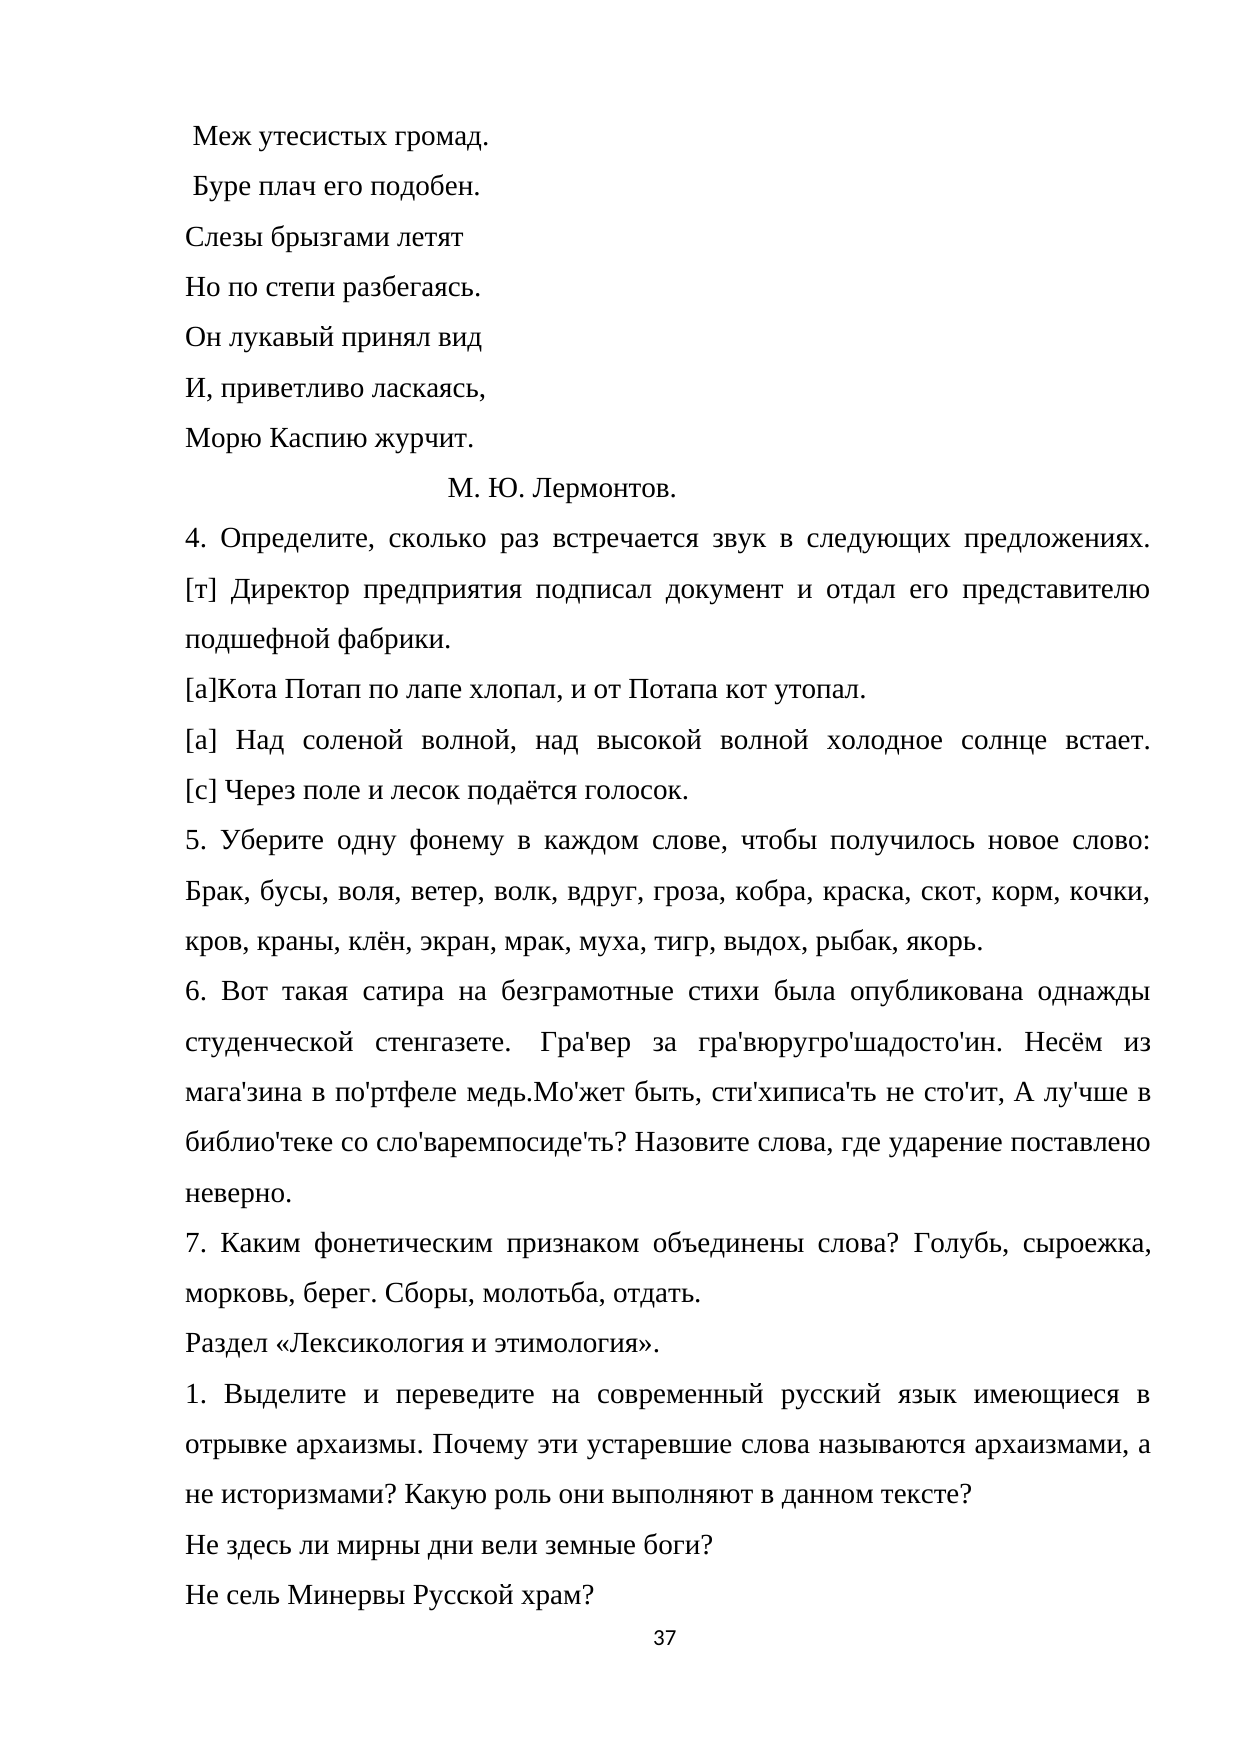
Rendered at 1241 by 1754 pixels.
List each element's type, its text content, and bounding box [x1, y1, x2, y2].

text Меж утесистых громад. [185, 118, 1152, 152]
text Не сель Минервы Русской храм? [185, 1577, 1152, 1611]
text Буре плач его подобен. [185, 168, 1152, 202]
text 1. Выделите и переведите на современный русский язык имеющиеся в отрывке архаизмы. Почему эти устаревшие слова называются архаизмами, а не историзмами? Какую роль они выполняют в данном тексте? [185, 1376, 1152, 1510]
text Он лукавый принял вид [185, 319, 1152, 353]
text Но по степи разбегаясь. [185, 269, 1152, 303]
text Морю Каспию журчит. [185, 420, 1152, 453]
text И, приветливо ласкаясь, [185, 370, 1152, 403]
text Не здесь ли мирны дни вели земные боги? [185, 1527, 1152, 1560]
text 7. Каким фонетическим признаком объединены слова? Голубь, сыроежка, морковь, берег. Сборы, молотьба, отдать. [185, 1225, 1152, 1309]
text [а] Над соленой волной, над высокой волной холодное солнце встает. [с] Через поле и лесок подаётся голосок. [185, 722, 1152, 806]
text М. Ю. Лермонтов. [185, 470, 1152, 504]
text 5. Уберите одну фонему в каждом слове, чтобы получилось новое слово: Брак, бусы, воля, ветер, волк, вдруг, гроза, кобра, краска, скот, корм, кочки, кров, краны, клён, экран, мрак, муха, тигр, выдох, рыбак, якорь. [185, 822, 1152, 957]
text 6. Вот такая сатира на безграмотные стихи была опубликована однажды студенческой стенгазете. Гра'вер за гра'вюругро'шадосто'ин. Несём из мага'зина в по'ртфеле медь.Мо'жет быть, сти'хиписа'ть не сто'ит, А лу'чше в библио'теке со сло'варемпосиде'ть? Назовите слова, где ударение поставлено неверно. [185, 973, 1152, 1208]
text Раздел «Лексикология и этимология». [185, 1326, 1152, 1359]
text Слезы брызгами летят [185, 219, 1152, 252]
text [а]Кота Потап по лапе хлопал, и от Потапа кот утопал. [185, 672, 1152, 705]
text 4. Определите, сколько раз встречается звук в следующих предложениях. [т] Директор предприятия подписал документ и отдал его представителю подшефной фабрики. [185, 521, 1152, 655]
